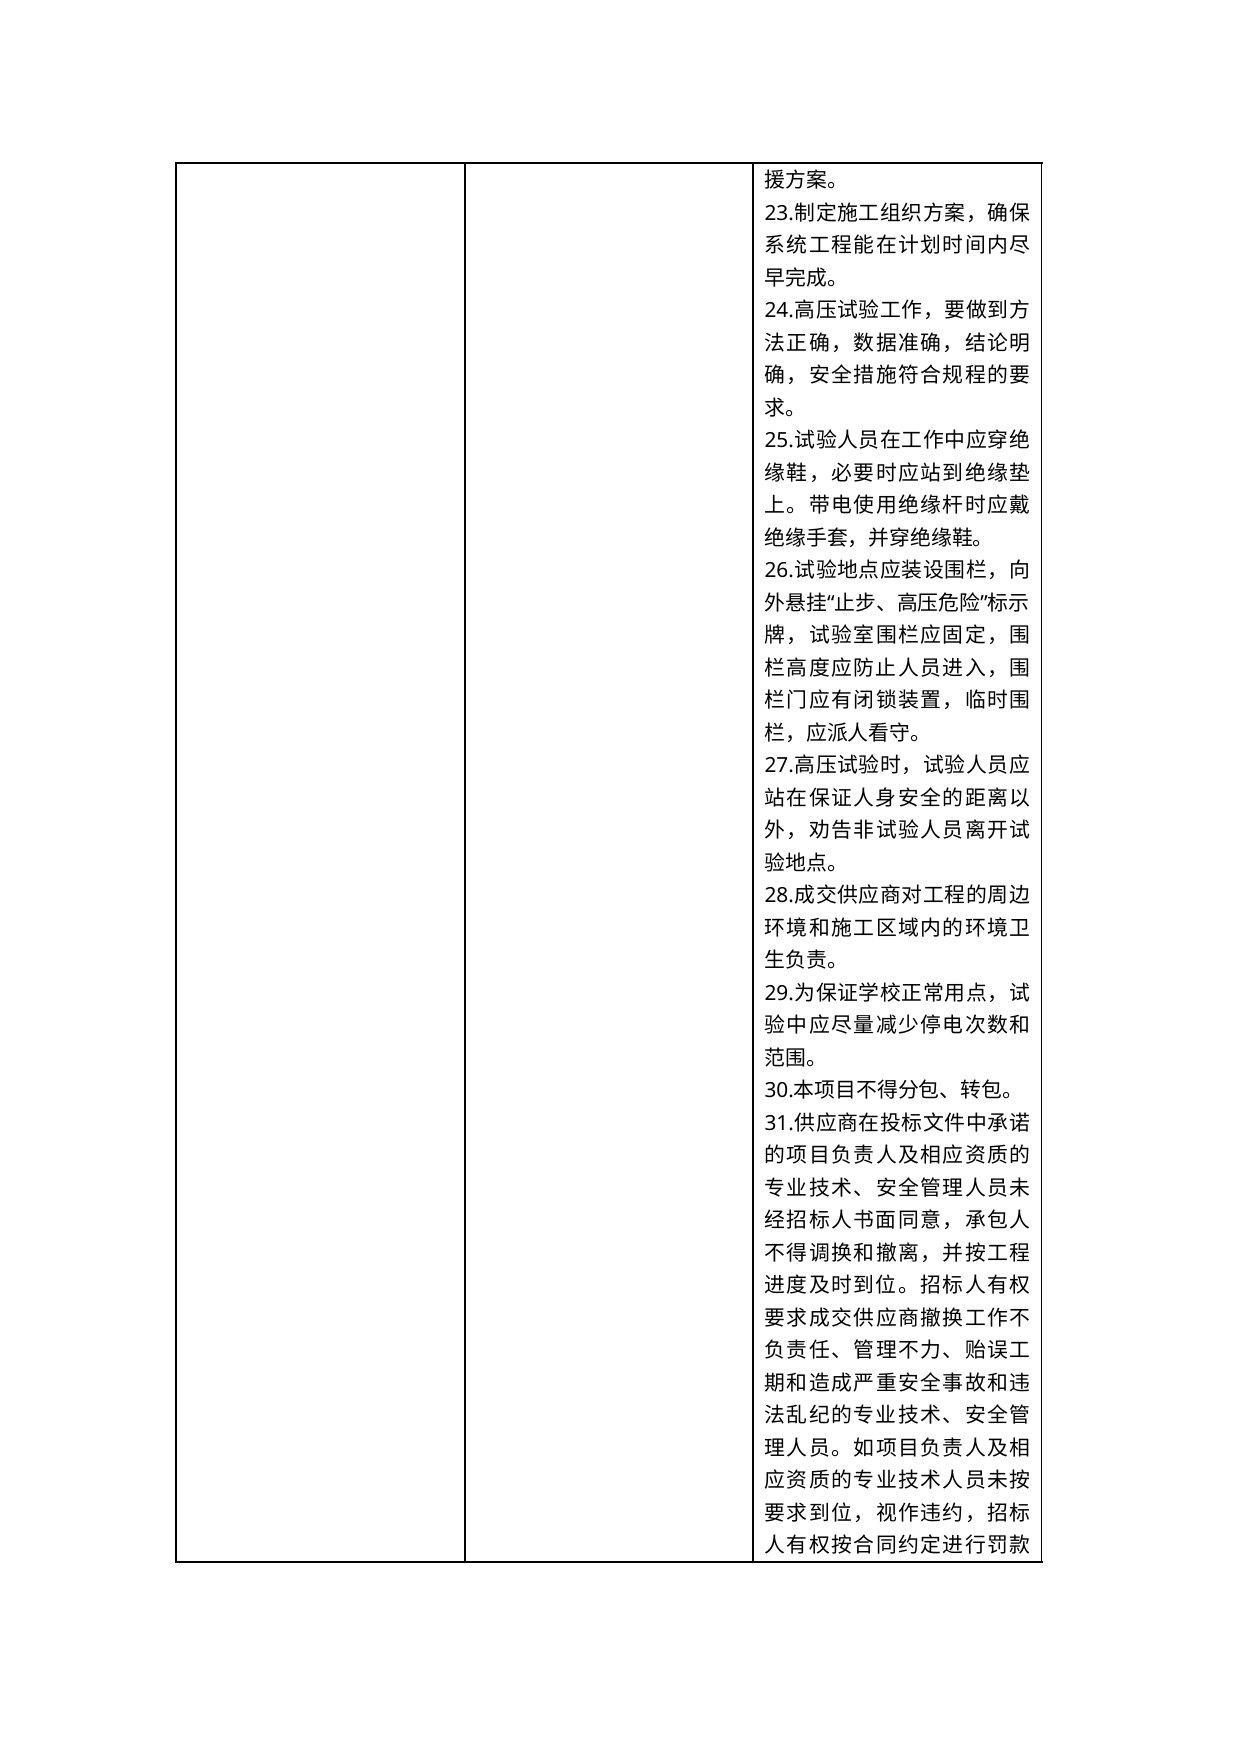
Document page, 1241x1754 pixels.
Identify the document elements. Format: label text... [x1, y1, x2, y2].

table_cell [754, 164, 1041, 1561]
table_cell 4 [177, 164, 464, 1561]
table_cell [466, 164, 752, 1561]
